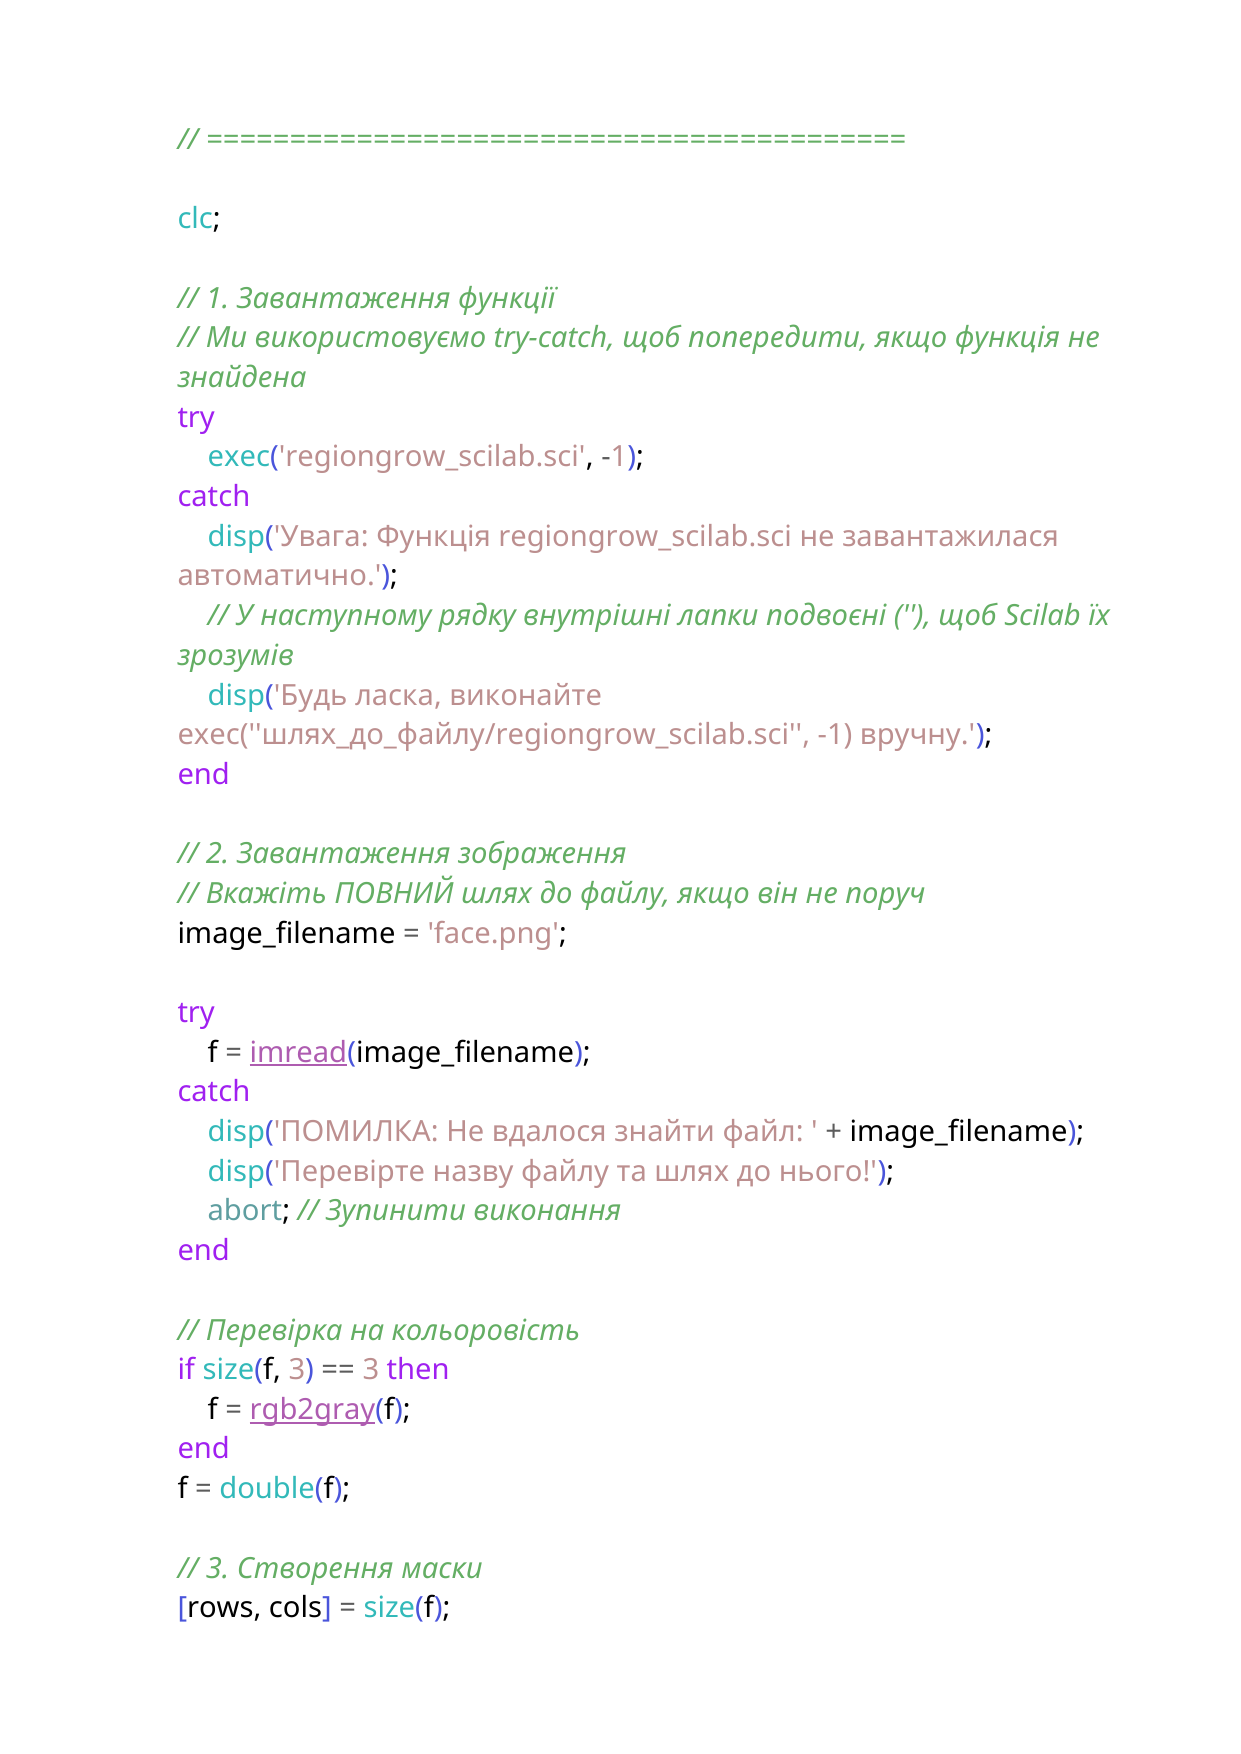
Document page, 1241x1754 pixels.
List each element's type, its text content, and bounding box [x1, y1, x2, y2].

text f = imread(image_filename); [177, 1031, 1152, 1071]
text // У наступному рядку внутрішні лапки подвоєні (''), щоб Scilab їх зрозумів [177, 594, 1152, 674]
text if size(f, 3) == 3 then [177, 1348, 1152, 1388]
text // 2. Завантаження зображення [177, 832, 1152, 872]
text end [177, 1428, 1152, 1467]
text [rows, cols] = size(f); [177, 1587, 1152, 1626]
text exec('regiongrow_scilab.sci', -1); [177, 436, 1152, 475]
text // Ми використовуємо try-catch, щоб попередити, якщо функція не знайдена [177, 317, 1152, 396]
text try [177, 991, 1152, 1031]
text image_filename = 'face.png'; [177, 912, 1152, 952]
text try [177, 396, 1152, 436]
text f = rgb2gray(f); [177, 1388, 1152, 1428]
text // 3. Створення маски [177, 1547, 1152, 1587]
text // Перевірка на кольоровість [177, 1309, 1152, 1348]
text disp('Увага: Функція regiongrow_scilab.sci не завантажилася автоматично.'); [177, 515, 1152, 594]
text abort; // Зупинити виконання [177, 1190, 1152, 1229]
text end [177, 753, 1152, 793]
text clc; [177, 197, 1152, 237]
text end [177, 1229, 1152, 1269]
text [177, 118, 1152, 158]
text // Вкажіть ПОВНИЙ шлях до файлу, якщо він не поруч [177, 872, 1152, 912]
text catch [177, 1071, 1152, 1110]
text disp('Перевірте назву файлу та шлях до нього!'); [177, 1150, 1152, 1190]
text disp('ПОМИЛКА: Не вдалося знайти файл: ' + image_filename); [177, 1110, 1152, 1150]
text f = double(f); [177, 1467, 1152, 1507]
text catch [177, 475, 1152, 515]
text // 1. Завантаження функції [177, 277, 1152, 317]
text disp('Будь ласка, виконайте exec(''шлях_до_файлу/regiongrow_scilab.sci'', -1) вручну.'); [177, 674, 1152, 753]
